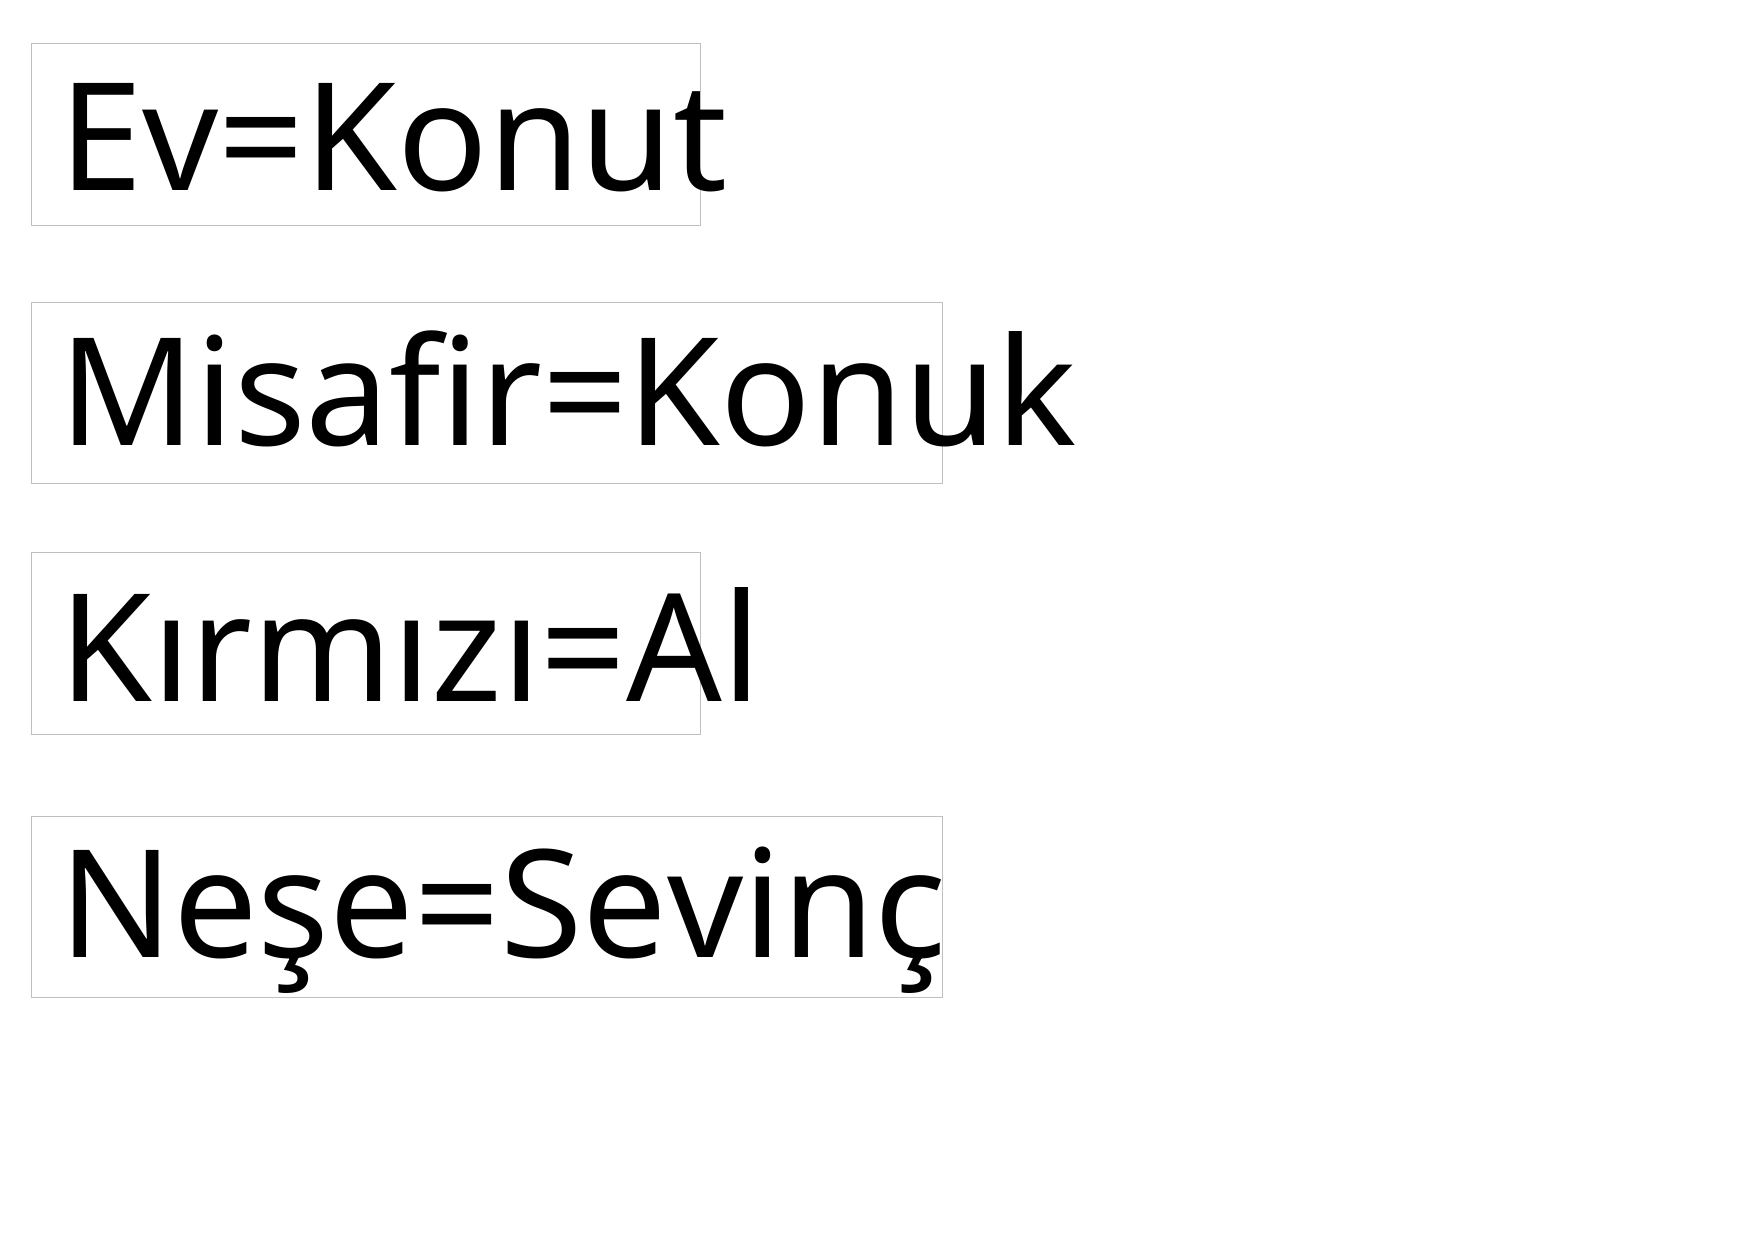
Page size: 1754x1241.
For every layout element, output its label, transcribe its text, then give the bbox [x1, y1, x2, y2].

text Misafir=Konuk [59, 285, 1695, 489]
text Kırmızı=Al [59, 541, 1695, 745]
text Ev=Konut [59, 29, 1695, 234]
text Neşe=Sevinç [59, 797, 1695, 1001]
